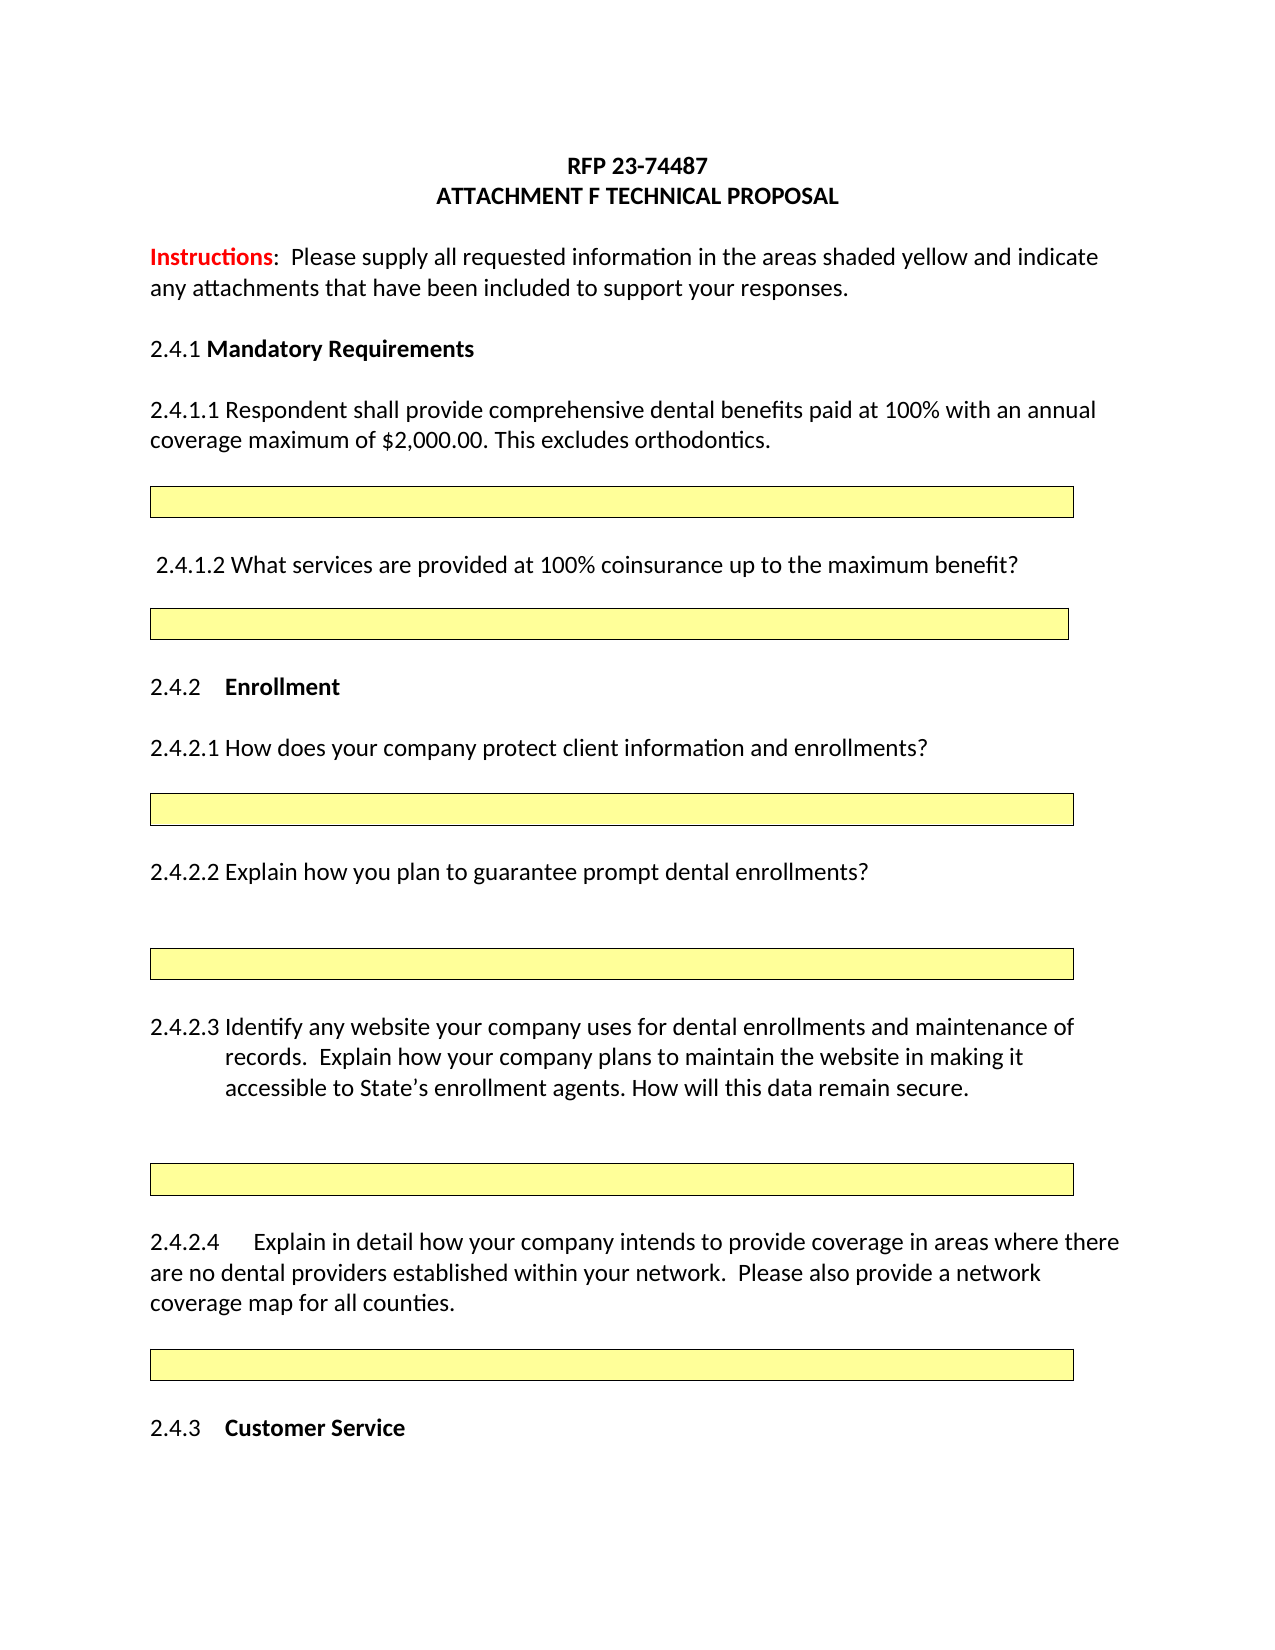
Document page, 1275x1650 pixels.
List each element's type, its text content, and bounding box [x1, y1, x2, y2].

list Enrollment [150, 671, 1125, 701]
list Explain how you plan to guarantee prompt dental enrollments? [150, 856, 1125, 887]
text 2.4.1.1 Respondent shall provide comprehensive dental benefits paid at 100% with an annual coverage maximum of $2,000.00. This excludes orthodontics. [150, 394, 1125, 455]
list Identify any website your company uses for dental enrollments and maintenance of records. Explain how your company plans to maintain the website in making it accessible to State’s enrollment agents. How will this data remain secure. [150, 1011, 1125, 1102]
text RFP 23-74487 [150, 150, 1125, 181]
text 2.4.2.4 Explain in detail how your company intends to provide coverage in areas where there are no dental providers established within your network. Please also provide a network coverage map for all counties. [150, 1226, 1125, 1318]
text ATTACHMENT F TECHNICAL PROPOSAL [150, 181, 1125, 211]
table_header [151, 487, 1073, 517]
list How does your company protect client information and enrollments? [150, 732, 1125, 762]
text Instructions: Please supply all requested information in the areas shaded yellow and indicate any attachments that have been included to support your responses. [150, 242, 1125, 303]
text 2.4.1.2 What services are provided at 100% coinsurance up to the maximum benefit? [150, 549, 1125, 579]
table_header [151, 794, 1073, 824]
table_header [151, 1164, 1073, 1195]
text 2.4.1 Mandatory Requirements [150, 333, 1125, 364]
table_header [151, 949, 1073, 979]
list Customer Service [150, 1412, 1125, 1442]
table_header [151, 609, 1068, 639]
table_header [151, 1350, 1073, 1380]
